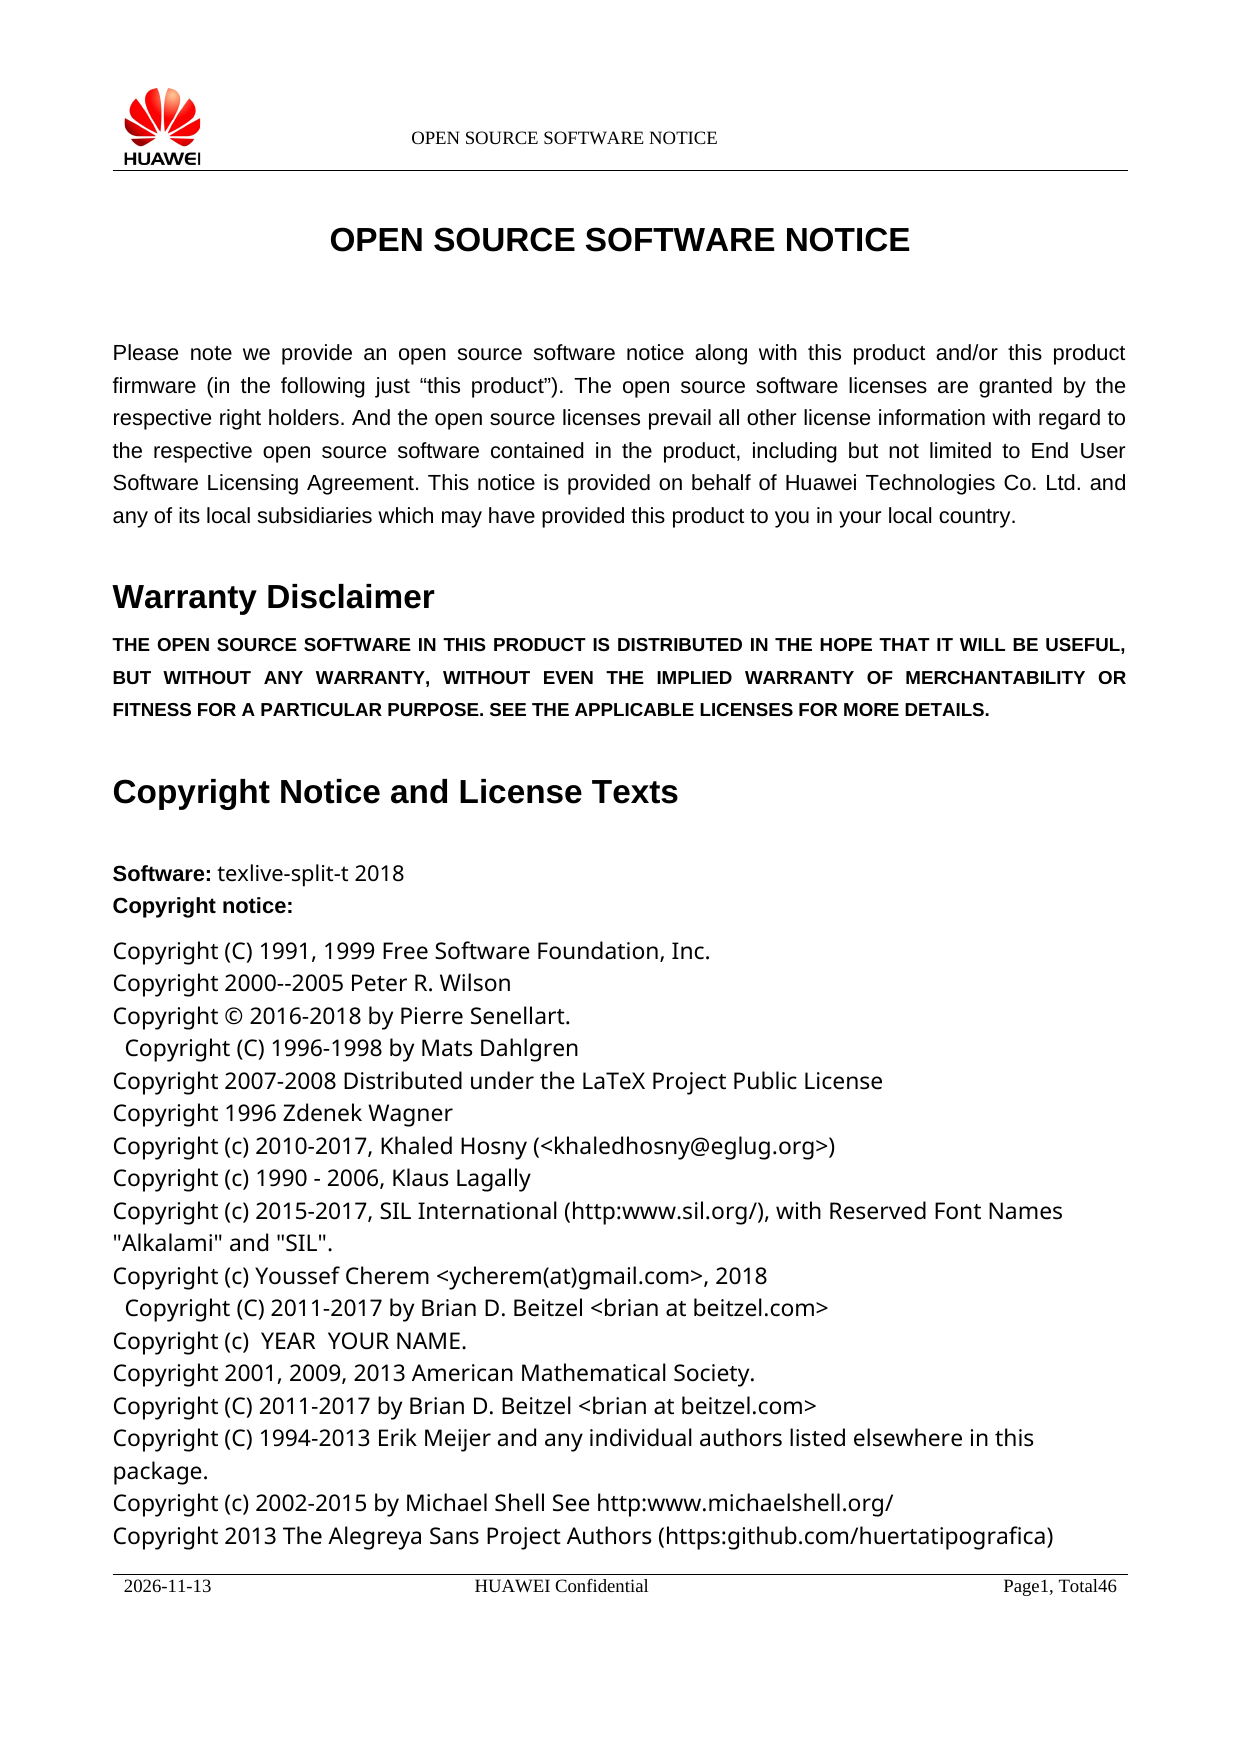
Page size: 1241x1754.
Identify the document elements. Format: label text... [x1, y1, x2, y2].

text Warranty Disclaimer [112, 564, 1128, 629]
title Software: texlive-split-t 2018 [112, 856, 1128, 889]
text Copyright (c) YEAR YOUR NAME. [112, 1324, 1128, 1356]
text Copyright (C) 2011-2017 by Brian D. Beitzel <brian at beitzel.com> [112, 1291, 1128, 1324]
text Copyright 1996 Zdenek Wagner [112, 1096, 1128, 1129]
text Copyright (c) 1990 - 2006, Klaus Lagally [112, 1161, 1128, 1194]
text The open source software in this product is distributed in the hope that it will be useful, but WITHOUT ANY WARRANTY, without even the implied warranty of MERCHANTABILITY or FITNESS FOR A PARTICULAR PURPOSE. See the applicable licenses for more details. [112, 629, 1128, 726]
text OPEN SOURCE SOFTWARE NOTICE [112, 206, 1128, 271]
text Copyright (C) 1991, 1999 Free Software Foundation, Inc. [112, 934, 1128, 966]
text Copyright notice: [112, 889, 1128, 921]
text Copyright (C) 1996-1998 by Mats Dahlgren [112, 1031, 1128, 1064]
text Copyright 2000--2005 Peter R. Wilson [112, 966, 1128, 999]
text Copyright (c) Youssef Cherem <ycherem(at)gmail.com>, 2018 [112, 1259, 1128, 1291]
text Copyright 2013 The Alegreya Sans Project Authors (https:github.com/huertatipografica) [112, 1519, 1128, 1551]
text Copyright (C) 1994-2013 Erik Meijer and any individual authors listed elsewhere in this package. [112, 1421, 1128, 1486]
text Copyright (C) 2011-2017 by Brian D. Beitzel <brian at beitzel.com> [112, 1389, 1128, 1421]
text Copyright (c) 2010-2017, Khaled Hosny (<khaledhosny@eglug.org>) [112, 1129, 1128, 1161]
text Please note we provide an open source software notice along with this product and/or this product firmware (in the following just “this product”). The open source software licenses are granted by the respective right holders. And the open source licenses prevail all other license information with regard to the respective open source software contained in the product, including but not limited to End User Software Licensing Agreement. This notice is provided on behalf of Huawei Technologies Co. Ltd. and any of its local subsidiaries which may have provided this product to you in your local country. [112, 336, 1128, 531]
text Copyright (c) 2015-2017, SIL International (http:www.sil.org/), with Reserved Font Names "Alkalami" and "SIL". [112, 1194, 1128, 1259]
picture [124, 88, 201, 165]
text Copyright © 2016-2018 by Pierre Senellart. [112, 999, 1128, 1031]
text Copyright Notice and License Texts [112, 759, 1128, 824]
text Copyright 2007-2008 Distributed under the LaTeX Project Public License [112, 1064, 1128, 1096]
text Copyright (c) 2002-2015 by Michael Shell See http:www.michaelshell.org/ [112, 1486, 1128, 1519]
text Copyright 2001, 2009, 2013 American Mathematical Society. [112, 1356, 1128, 1389]
